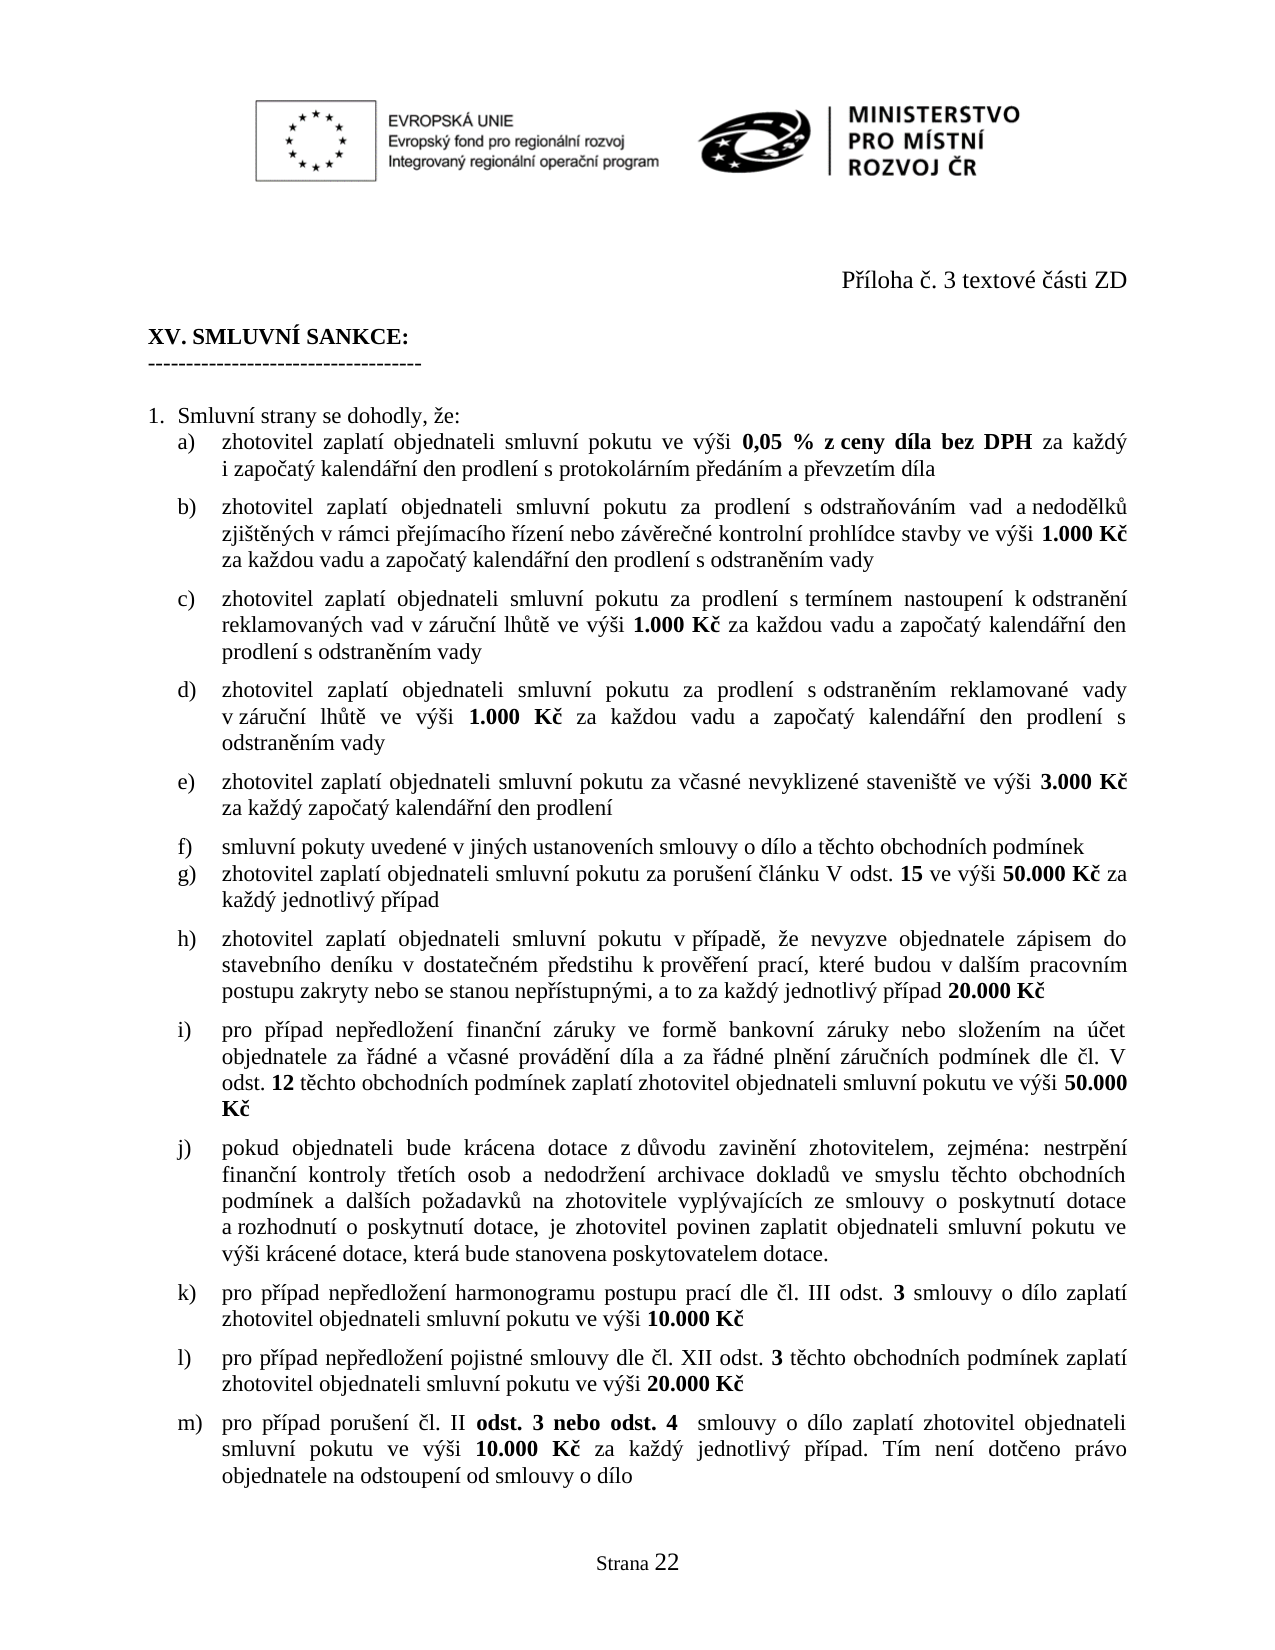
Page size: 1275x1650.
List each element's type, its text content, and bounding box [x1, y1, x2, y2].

list zhotovitel zaplatí objednateli smluvní pokutu za včasné nevyklizené staveniště ve výši 3.000 Kč za každý započatý kalendářní den prodlení [177, 768, 1127, 821]
list pro případ nepředložení pojistné smlouvy dle čl. XII odst. 3 těchto obchodních podmínek zaplatí zhotovitel objednateli smluvní pokutu ve výši 20.000 Kč [177, 1344, 1127, 1397]
list pokud objednateli bude krácena dotace z důvodu zavinění zhotovitelem, zejména: nestrpění finanční kontroly třetích osob a nedodržení archivace dokladů ve smyslu těchto obchodních podmínek a dalších požadavků na zhotovitele vyplývajících ze smlouvy o poskytnutí dotace a rozhodnutí o poskytnutí dotace, je zhotovitel povinen zaplatit objednateli smluvní pokutu ve výši krácené dotace, která bude stanovena poskytovatelem dotace. [177, 1134, 1127, 1266]
list zhotovitel zaplatí objednateli smluvní pokutu ve výši 0,05 % z ceny díla bez DPH za každý i započatý kalendářní den prodlení s protokolárním předáním a převzetím díla [177, 428, 1127, 481]
picture [229, 73, 1046, 208]
list zhotovitel zaplatí objednateli smluvní pokutu v případě, že nevyzve objednatele zápisem do stavebního deníku v dostatečném předstihu k prověření prací, které budou v dalším pracovním postupu zakryty nebo se stanou nepřístupnými, a to za každý jednotlivý případ 20.000 Kč [177, 925, 1127, 1004]
list pro případ nepředložení harmonogramu postupu prací dle čl. III odst. 3 smlouvy o dílo zaplatí zhotovitel objednateli smluvní pokutu ve výši 10.000 Kč [177, 1279, 1127, 1331]
list zhotovitel zaplatí objednateli smluvní pokutu za prodlení s odstraňováním vad a nedodělků zjištěných v rámci přejímacího řízení nebo závěrečné kontrolní prohlídce stavby ve výši 1.000 Kč za každou vadu a započatý kalendářní den prodlení s odstraněním vady [177, 493, 1127, 572]
list zhotovitel zaplatí objednateli smluvní pokutu za prodlení s termínem nastoupení k odstranění reklamovaných vad v záruční lhůtě ve výši 1.000 Kč za každou vadu a započatý kalendářní den prodlení s odstraněním vady [177, 585, 1127, 664]
text 1. Smluvní strany se dohodly, že: [148, 402, 1127, 428]
text XV. SMLUVNÍ SANKCE: [148, 323, 1137, 349]
list zhotovitel zaplatí objednateli smluvní pokutu za porušení článku V odst. 15 ve výši 50.000 Kč za každý jednotlivý případ [177, 860, 1127, 912]
list pro případ porušení čl. II odst. 3 nebo odst. 4 smlouvy o dílo zaplatí zhotovitel objednateli smluvní pokutu ve výši 10.000 Kč za každý jednotlivý případ. Tím není dotčeno právo objednatele na odstoupení od smlouvy o dílo [177, 1409, 1127, 1488]
text ------------------------------------ [148, 349, 1137, 376]
list zhotovitel zaplatí objednateli smluvní pokutu za prodlení s odstraněním reklamované vady v záruční lhůtě ve výši 1.000 Kč za každou vadu a započatý kalendářní den prodlení s odstraněním vady [177, 677, 1127, 756]
list pro případ nepředložení finanční záruky ve formě bankovní záruky nebo složením na účet objednatele za řádné a včasné provádění díla a za řádné plnění záručních podmínek dle čl. V odst. 12 těchto obchodních podmínek zaplatí zhotovitel objednateli smluvní pokutu ve výši 50.000 Kč [177, 1016, 1127, 1122]
list smluvní pokuty uvedené v jiných ustanoveních smlouvy o dílo a těchto obchodních podmínek [177, 833, 1127, 860]
